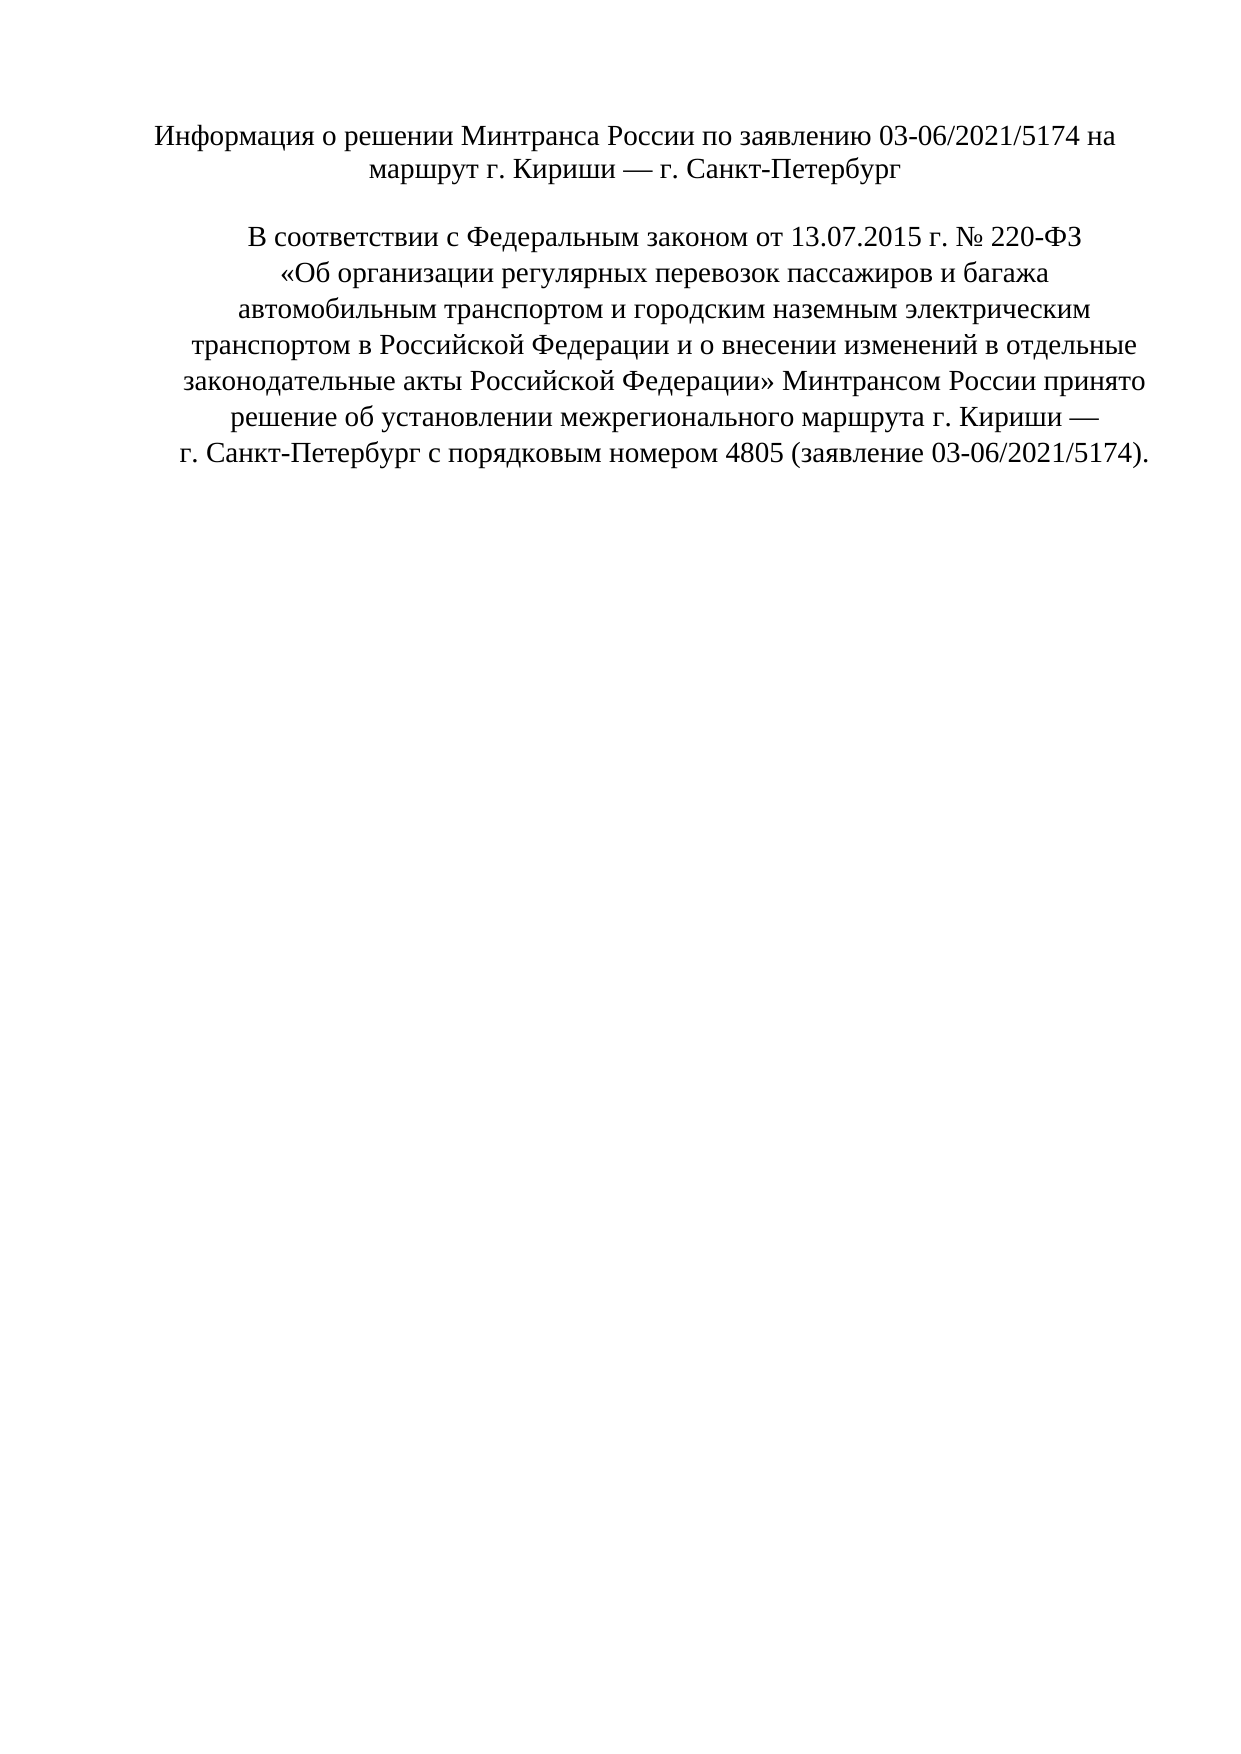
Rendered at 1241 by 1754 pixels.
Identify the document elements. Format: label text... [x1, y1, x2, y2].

text В соответствии с Федеральным законом от 13.07.2015 г. № 220-ФЗ «Об организации регулярных перевозок пассажиров и багажа автомобильным транспортом и городским наземным электрическим транспортом в Российской Федерации и о внесении изменений в отдельные законодательные акты Российской Федерации» Минтрансом России принято решение об установлении межрегионального маршрута г. Кириши — г. Санкт-Петербург с порядковым номером 4805 (заявление 03-06/2021/5174). [177, 219, 1152, 469]
text Информация о решении Минтранса России по заявлению 03-06/2021/5174 на маршрут г. Кириши — г. Санкт-Петербург [118, 118, 1152, 185]
